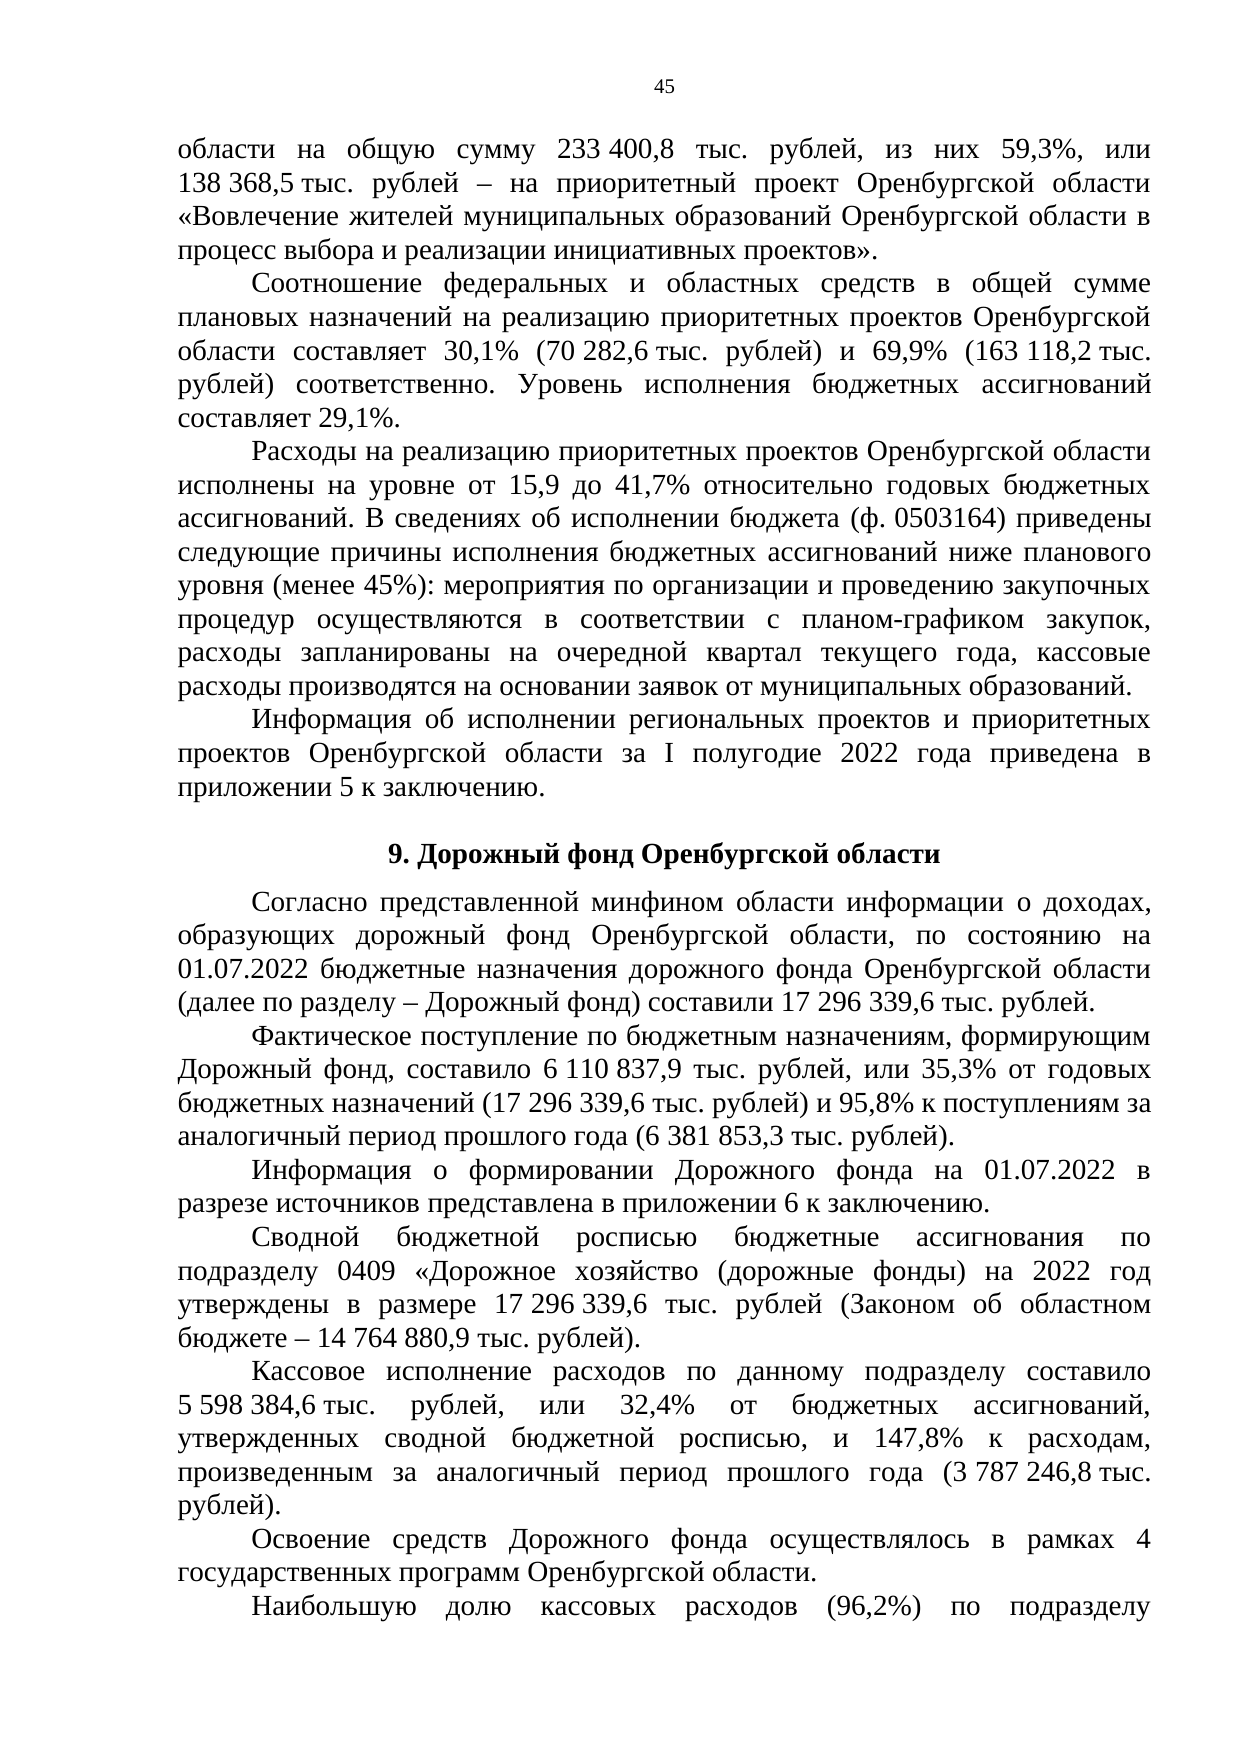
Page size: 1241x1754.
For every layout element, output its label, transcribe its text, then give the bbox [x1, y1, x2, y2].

text Соотношение федеральных и областных средств в общей сумме плановых назначений на реализацию приоритетных проектов Оренбургской области составляет 30,1% (70 282,6 тыс. рублей) и 69,9% (163 118,2 тыс. рублей) соответственно. Уровень исполнения бюджетных ассигнований составляет 29,1%. [177, 266, 1152, 433]
text Согласно представленной минфином области информации о доходах, образующих дорожный фонд Оренбургской области, по состоянию на 01.07.2022 бюджетные назначения дорожного фонда Оренбургской области (далее по разделу – Дорожный фонд) составили 17 296 339,6 тыс. рублей. [177, 884, 1152, 1018]
text Информация об исполнении региональных проектов и приоритетных проектов Оренбургской области за I полугодие 2022 года приведена в приложении 5 к заключению. [177, 702, 1152, 802]
text 9. Дорожный фонд Оренбургской области [177, 836, 1152, 869]
text Освоение средств Дорожного фонда осуществлялось в рамках 4 государственных программ Оренбургской области. [177, 1521, 1152, 1588]
text Кассовое исполнение расходов по данному подразделу составило 5 598 384,6 тыс. рублей, или 32,4% от бюджетных ассигнований, утвержденных сводной бюджетной росписью, и 147,8% к расходам, произведенным за аналогичный период прошлого года (3 787 246,8 тыс. рублей). [177, 1353, 1152, 1521]
text Информация о формировании Дорожного фонда на 01.07.2022 в разрезе источников представлена в приложении 6 к заключению. [177, 1152, 1152, 1219]
text Сводной бюджетной росписью бюджетные ассигнования по подразделу 0409 «Дорожное хозяйство (дорожные фонды) на 2022 год утверждены в размере 17 296 339,6 тыс. рублей (Законом об областном бюджете – 14 764 880,9 тыс. рублей). [177, 1219, 1152, 1353]
text Расходы на реализацию приоритетных проектов Оренбургской области исполнены на уровне от 15,9 до 41,7% относительно годовых бюджетных ассигнований. В сведениях об исполнении бюджета (ф. 0503164) приведены следующие причины исполнения бюджетных ассигнований ниже планового уровня (менее 45%): мероприятия по организации и проведению закупочных процедур осуществляются в соответствии с планом-графиком закупок, расходы запланированы на очередной квартал текущего года, кассовые расходы производятся на основании заявок от муниципальных образований. [177, 433, 1152, 702]
text Фактическое поступление по бюджетным назначениям, формирующим Дорожный фонд, составило 6 110 837,9 тыс. рублей, или 35,3% от годовых бюджетных назначений (17 296 339,6 тыс. рублей) и 95,8% к поступлениям за аналогичный период прошлого года (6 381 853,3 тыс. рублей). [177, 1018, 1152, 1152]
